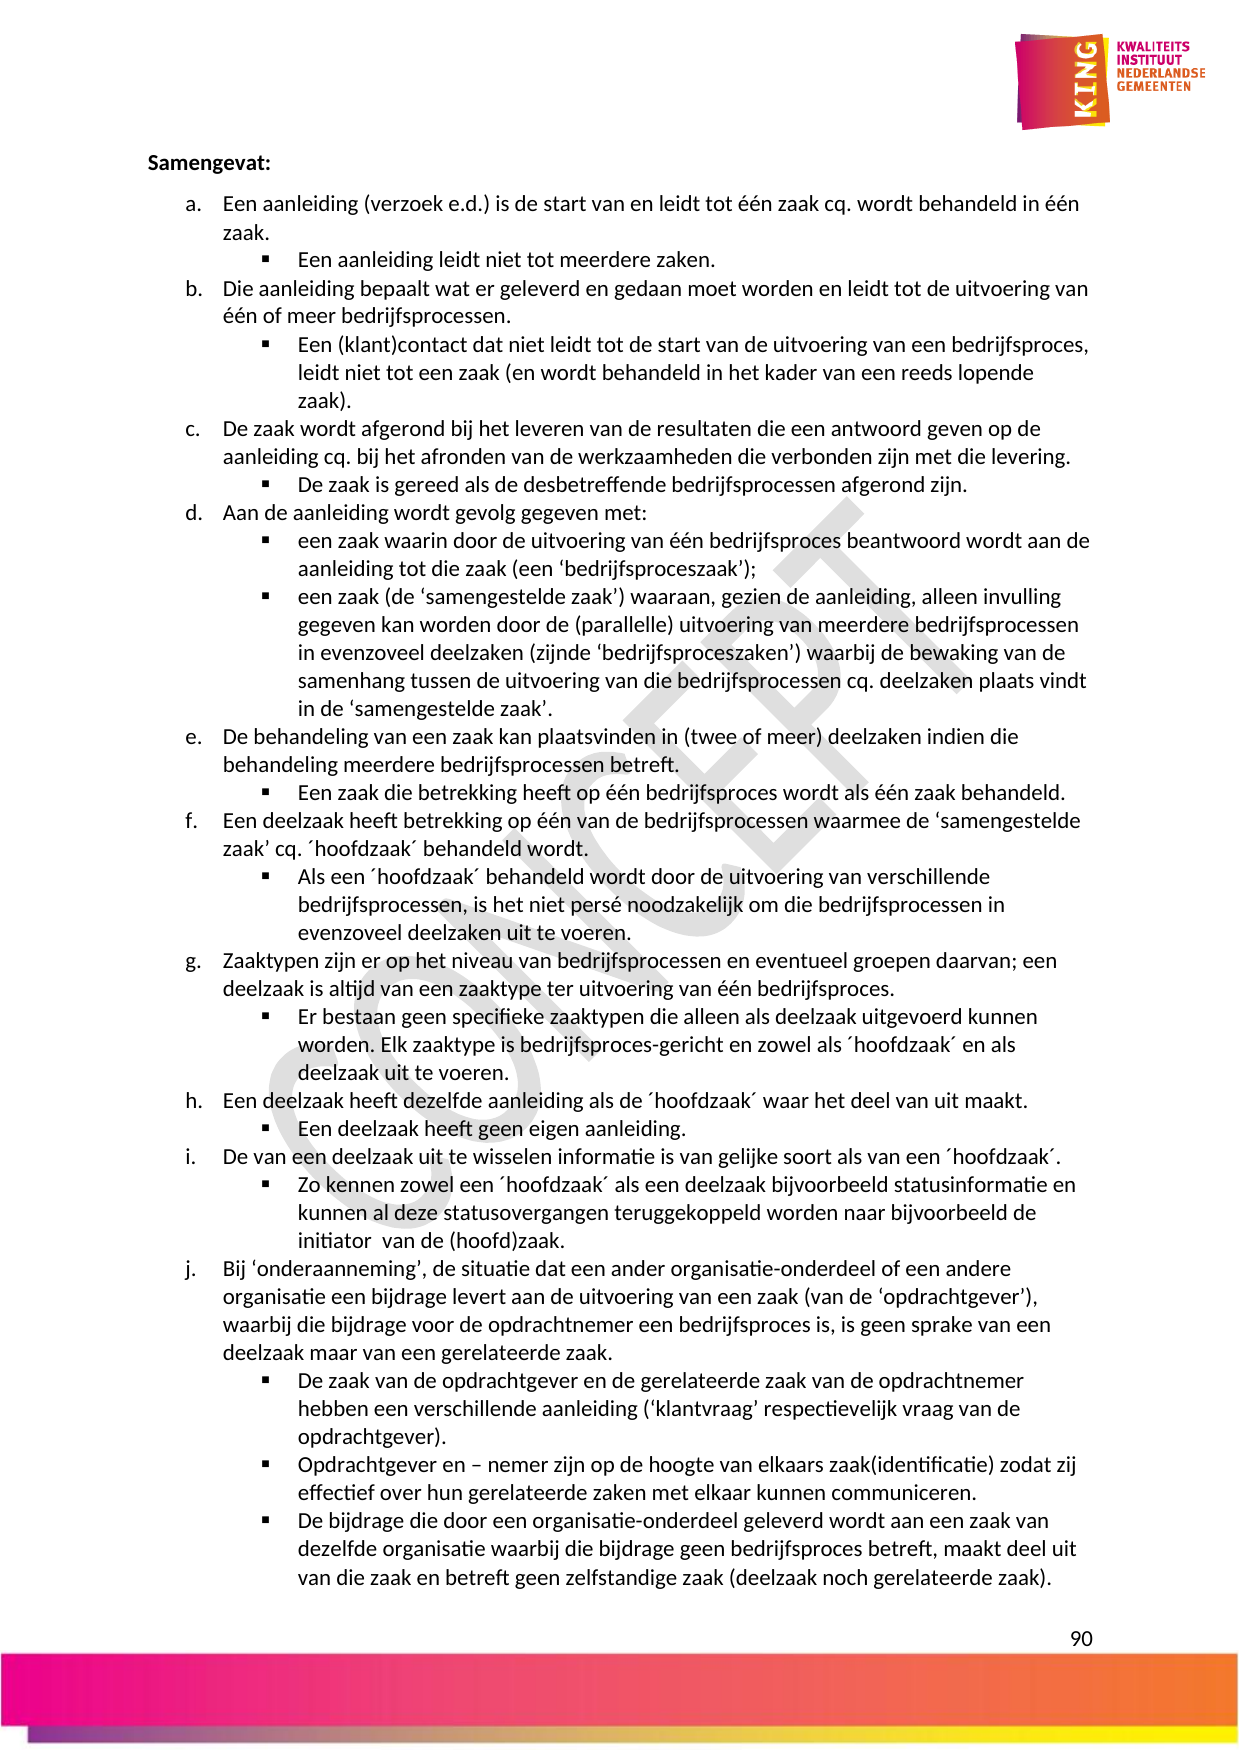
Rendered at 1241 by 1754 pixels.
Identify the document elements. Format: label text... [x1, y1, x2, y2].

list een zaak (de ‘samengestelde zaak’) waaraan, gezien de aanleiding, alleen invulling gegeven kan worden door de (parallelle) uitvoering van meerdere bedrijfsprocessen in evenzoveel deelzaken (zijnde ‘bedrijfsproceszaken’) waarbij de bewaking van de samenhang tussen de uitvoering van die bedrijfsprocessen cq. deelzaken plaats vindt in de ‘samengestelde zaak’. [260, 582, 1093, 722]
list Een deelzaak heeft geen eigen aanleiding. [260, 1114, 1093, 1142]
list Een zaak die betrekking heeft op één bedrijfsproces wordt als één zaak behandeld. [260, 778, 1093, 806]
list De zaak van de opdrachtgever en de gerelateerde zaak van de opdrachtnemer hebben een verschillende aanleiding (‘klantvraag’ respectievelijk vraag van de opdrachtgever). [260, 1366, 1093, 1451]
list Een aanleiding leidt niet tot meerdere zaken. [260, 246, 1093, 274]
text Samengevat: [148, 148, 1093, 176]
list Er bestaan geen specifieke zaaktypen die alleen als deelzaak uitgevoerd kunnen worden. Elk zaaktype is bedrijfsproces-gericht en zowel als ´hoofdzaak´ en als deelzaak uit te voeren. [260, 1002, 1093, 1086]
list De zaak wordt afgerond bij het leveren van de resultaten die een antwoord geven op de aanleiding cq. bij het afronden van de werkzaamheden die verbonden zijn met die levering. [185, 414, 1093, 470]
list De van een deelzaak uit te wisselen informatie is van gelijke soort als van een ´hoofdzaak´. [185, 1142, 1093, 1170]
picture [1014, 33, 1206, 131]
list Aan de aanleiding wordt gevolg gegeven met: [185, 498, 1093, 526]
list Die aanleiding bepaalt wat er geleverd en gedaan moet worden en leidt tot de uitvoering van één of meer bedrijfsprocessen. [185, 274, 1093, 330]
list De bijdrage die door een organisatie-onderdeel geleverd wordt aan een zaak van dezelfde organisatie waarbij die bijdrage geen bedrijfsproces betreft, maakt deel uit van die zaak en betreft geen zelfstandige zaak (deelzaak noch gerelateerde zaak). [260, 1507, 1093, 1591]
list Zaaktypen zijn er op het niveau van bedrijfsprocessen en eventueel groepen daarvan; een deelzaak is altijd van een zaaktype ter uitvoering van één bedrijfsproces. [185, 946, 1093, 1002]
list een zaak waarin door de uitvoering van één bedrijfsproces beantwoord wordt aan de aanleiding tot die zaak (een ‘bedrijfsproceszaak’); [260, 526, 1093, 582]
list De zaak is gereed als de desbetreffende bedrijfsprocessen afgerond zijn. [260, 470, 1093, 498]
list De behandeling van een zaak kan plaatsvinden in (twee of meer) deelzaken indien die behandeling meerdere bedrijfsprocessen betreft. [185, 722, 1093, 778]
list Opdrachtgever en – nemer zijn op de hoogte van elkaars zaak(identificatie) zodat zij effectief over hun gerelateerde zaken met elkaar kunnen communiceren. [260, 1451, 1093, 1507]
list Een aanleiding (verzoek e.d.) is de start van en leidt tot één zaak cq. wordt behandeld in één zaak. [185, 189, 1093, 246]
list Een deelzaak heeft betrekking op één van de bedrijfsprocessen waarmee de ‘samengestelde zaak’ cq. ´hoofdzaak´ behandeld wordt. [185, 806, 1093, 862]
list Een (klant)contact dat niet leidt tot de start van de uitvoering van een bedrijfsproces, leidt niet tot een zaak (en wordt behandeld in het kader van een reeds lopende zaak). [260, 330, 1093, 414]
list Een deelzaak heeft dezelfde aanleiding als de ´hoofdzaak´ waar het deel van uit maakt. [185, 1086, 1093, 1114]
list Zo kennen zowel een ´hoofdzaak´ als een deelzaak bijvoorbeeld statusinformatie en kunnen al deze statusovergangen teruggekoppeld worden naar bijvoorbeeld de initiator van de (hoofd)zaak. [260, 1170, 1093, 1254]
picture [0, 1650, 1239, 1750]
list Bij ‘onderaanneming’, de situatie dat een ander organisatie-onderdeel of een andere organisatie een bijdrage levert aan de uitvoering van een zaak (van de ‘opdrachtgever’), waarbij die bijdrage voor de opdrachtnemer een bedrijfsproces is, is geen sprake van een deelzaak maar van een gerelateerde zaak. [185, 1254, 1093, 1366]
list Als een ´hoofdzaak´ behandeld wordt door de uitvoering van verschillende bedrijfsprocessen, is het niet persé noodzakelijk om die bedrijfsprocessen in evenzoveel deelzaken uit te voeren. [260, 862, 1093, 946]
